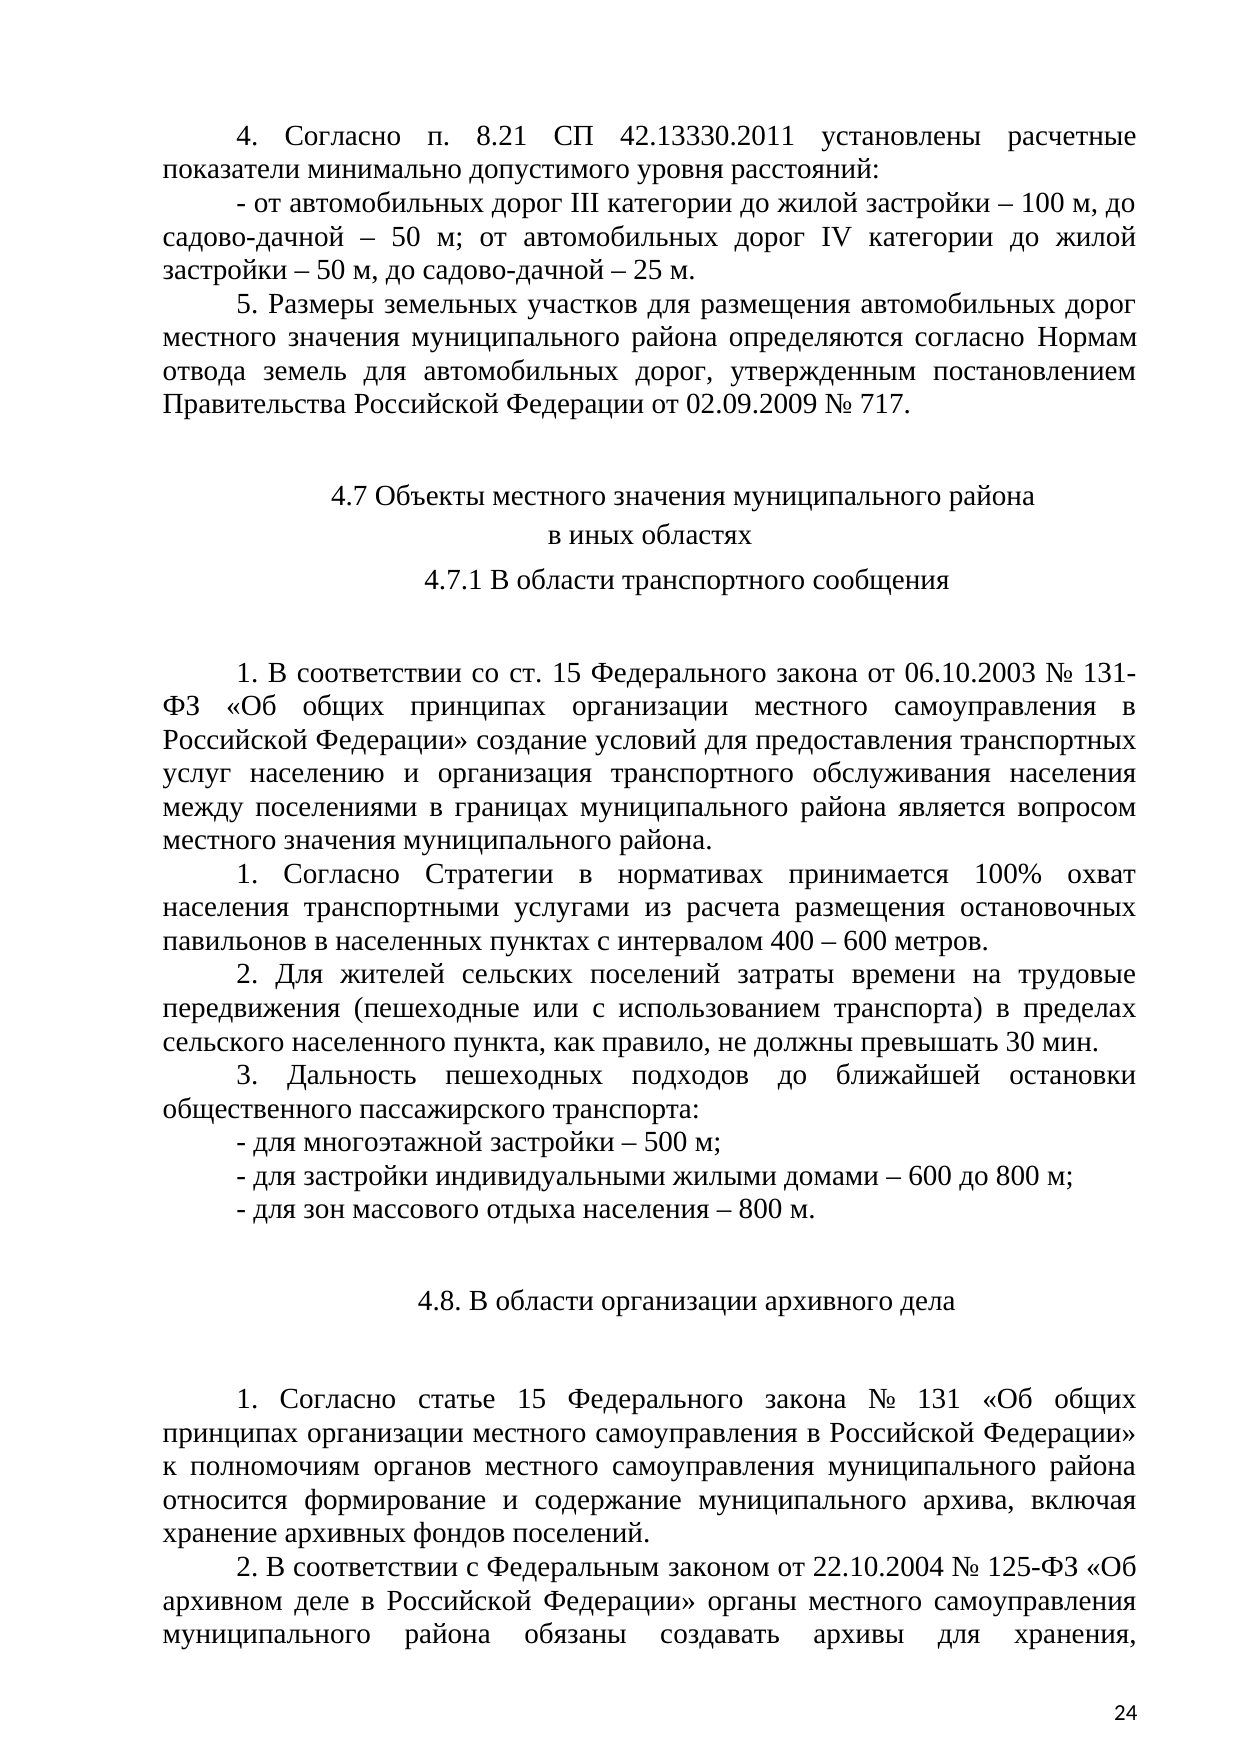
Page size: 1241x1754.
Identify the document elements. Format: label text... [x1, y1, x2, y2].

text 1. В соответствии со ст. 15 Федерального закона от 06.10.2003 № 131-ФЗ «Об общих принципах организации местного самоуправления в Российской Федерации» создание условий для предоставления транспортных услуг населению и организация транспортного обслуживания населения между поселениями в границах муниципального района является вопросом местного значения муниципального района. [162, 655, 1137, 856]
text - для зон массового отдыха населения – 800 м. [162, 1191, 1137, 1225]
text 4. Согласно п. 8.21 СП 42.13330.2011 установлены расчетные показатели минимально допустимого уровня расстояний: [162, 118, 1137, 185]
text - для застройки индивидуальными жилыми домами – 600 до 800 м; [162, 1158, 1137, 1191]
text - для многоэтажной застройки – 500 м; [162, 1124, 1137, 1158]
text 4.7.1 В области транспортного сообщения [162, 562, 1137, 595]
text 3. Дальность пешеходных подходов до ближайшей остановки общественного пассажирского транспорта: [162, 1057, 1137, 1124]
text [162, 1549, 1137, 1650]
text 5. Размеры земельных участков для размещения автомобильных дорог местного значения муниципального района определяются согласно Нормам отвода земель для автомобильных дорог, утвержденным постановлением Правительства Российской Федерации от 02.09.2009 № 717. [162, 286, 1137, 420]
subtitle 4.7 Объекты местного значения муниципального района в иных областях [162, 478, 1137, 551]
text 1. Согласно Стратегии в нормативах принимается 100% охват населения транспортными услугами из расчета размещения остановочных павильонов в населенных пунктах с интервалом 400 – 600 метров. [162, 856, 1137, 957]
subtitle 4.8. В области организации архивного дела [162, 1283, 1137, 1317]
text - от автомобильных дорог III категории до жилой застройки – 100 м, до садово-дачной – 50 м; от автомобильных дорог IV категории до жилой застройки – 50 м, до садово-дачной – 25 м. [162, 185, 1137, 286]
text 2. Для жителей сельских поселений затраты времени на трудовые передвижения (пешеходные или с использованием транспорта) в пределах сельского населенного пункта, как правило, не должны превышать 30 мин. [162, 957, 1137, 1057]
text 1. Согласно статье 15 Федерального закона № 131 «Об общих принципах организации местного самоуправления в Российской Федерации» к полномочиям органов местного самоуправления муниципального района относится формирование и содержание муниципального архива, включая хранение архивных фондов поселений. [162, 1381, 1137, 1549]
